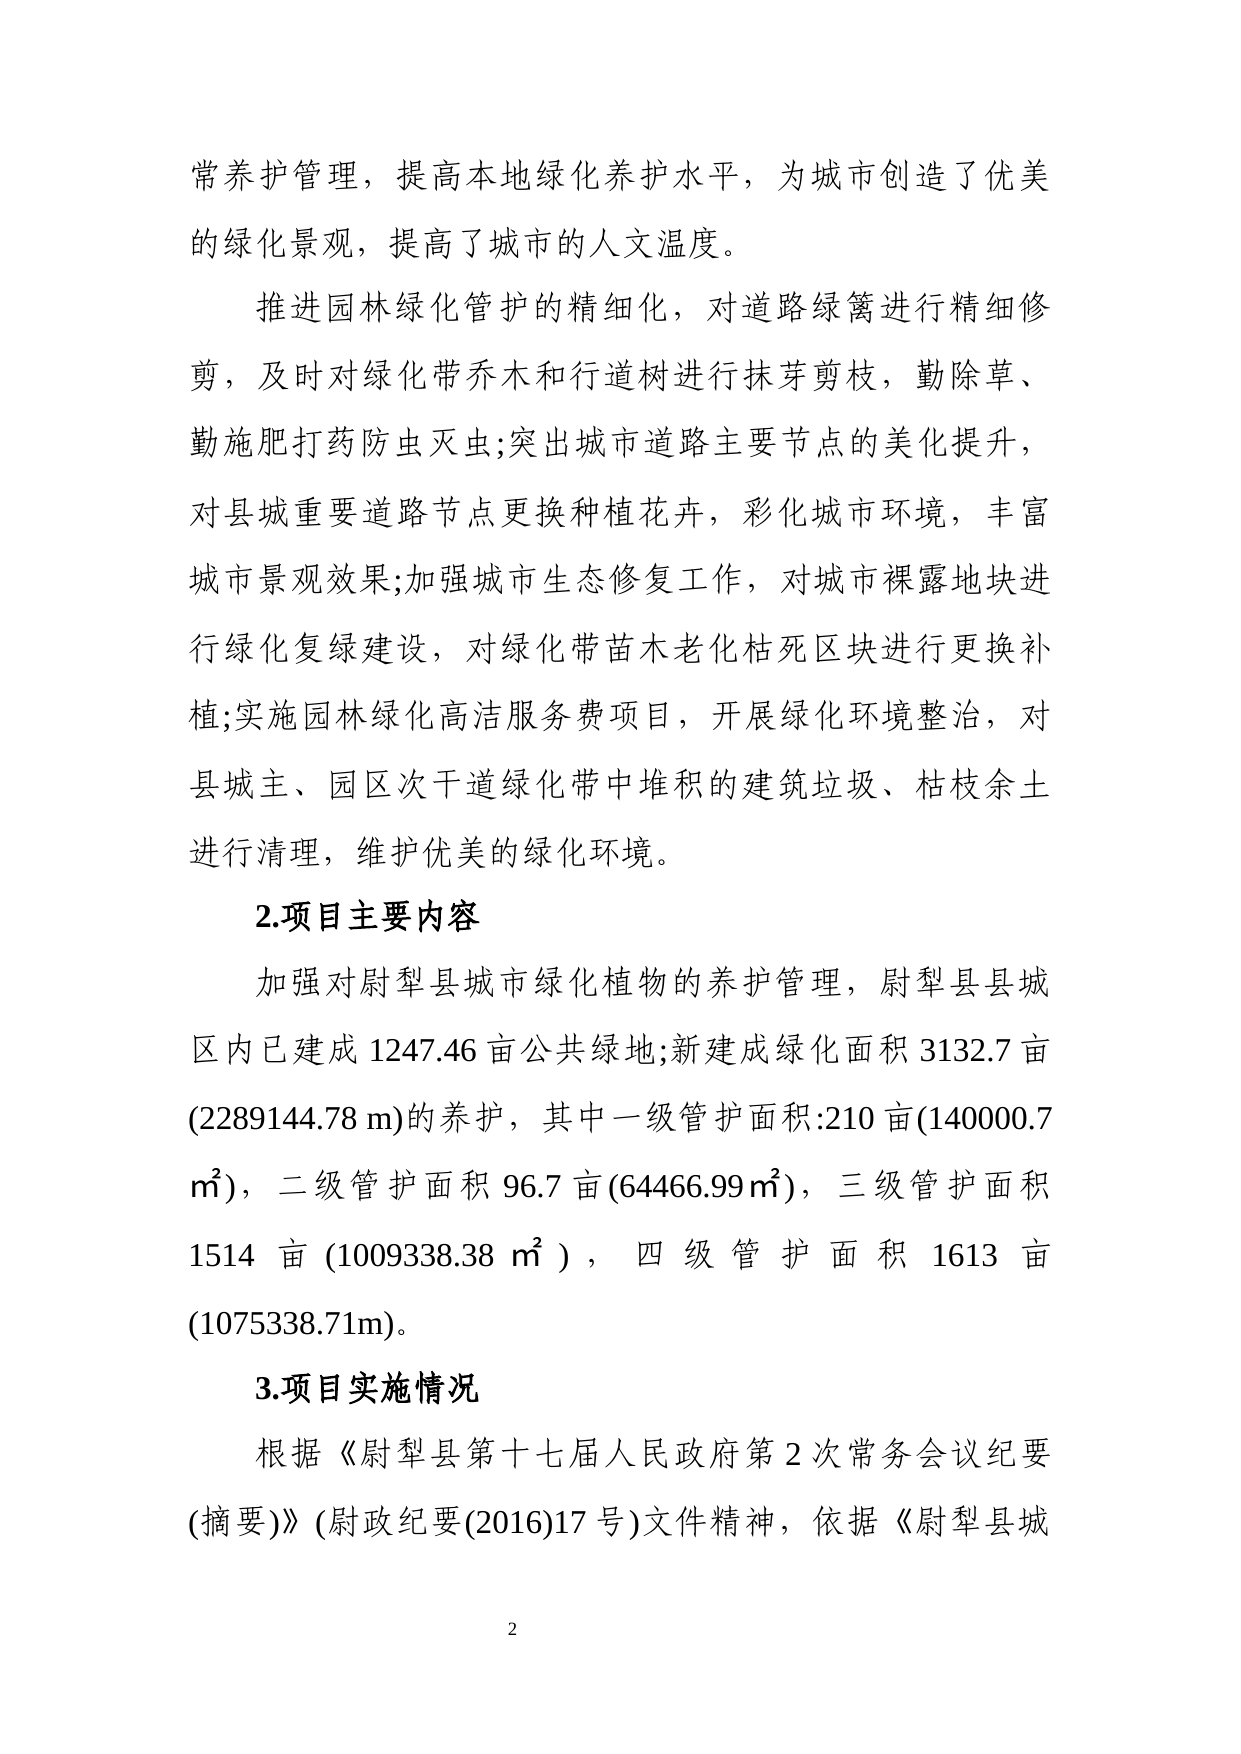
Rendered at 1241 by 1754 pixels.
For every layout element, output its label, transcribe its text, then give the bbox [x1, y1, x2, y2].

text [188, 1430, 1053, 1543]
text 推进园林绿化管护的精细化，对道路绿篱进行精细修剪，及时对绿化带乔木和行道树进行抹芽剪枝，勤除草、勤施肥打药防虫灭虫;突出城市道路主要节点的美化提升，对县城重要道路节点更换种植花卉，彩化城市环境，丰富城市景观效果;加强城市生态修复工作，对城市裸露地块进行绿化复绿建设，对绿化带苗木老化枯死区块进行更换补植;实施园林绿化高洁服务费项目，开展绿化环境整治，对县城主、园区次干道绿化带中堆积的建筑垃圾、枯枝余土进行清理，维护优美的绿化环境。 [188, 283, 1053, 873]
text 加强对尉犁县城市绿化植物的养护管理，尉犁县县城区内已建成1247.46亩公共绿地;新建成绿化面积3132.7亩(2289144.78 m)的养护，其中一级管护面积:210亩(140000.7㎡)，二级管护面积96.7亩(64466.99㎡)，三级管护面积1514亩(1009338.38㎡)，四级管护面积1613亩(1075338.71m)。 [188, 958, 1053, 1344]
text 2.项目主要内容 [188, 892, 1053, 938]
text 3.项目实施情况 [188, 1364, 1053, 1409]
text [188, 150, 1053, 264]
